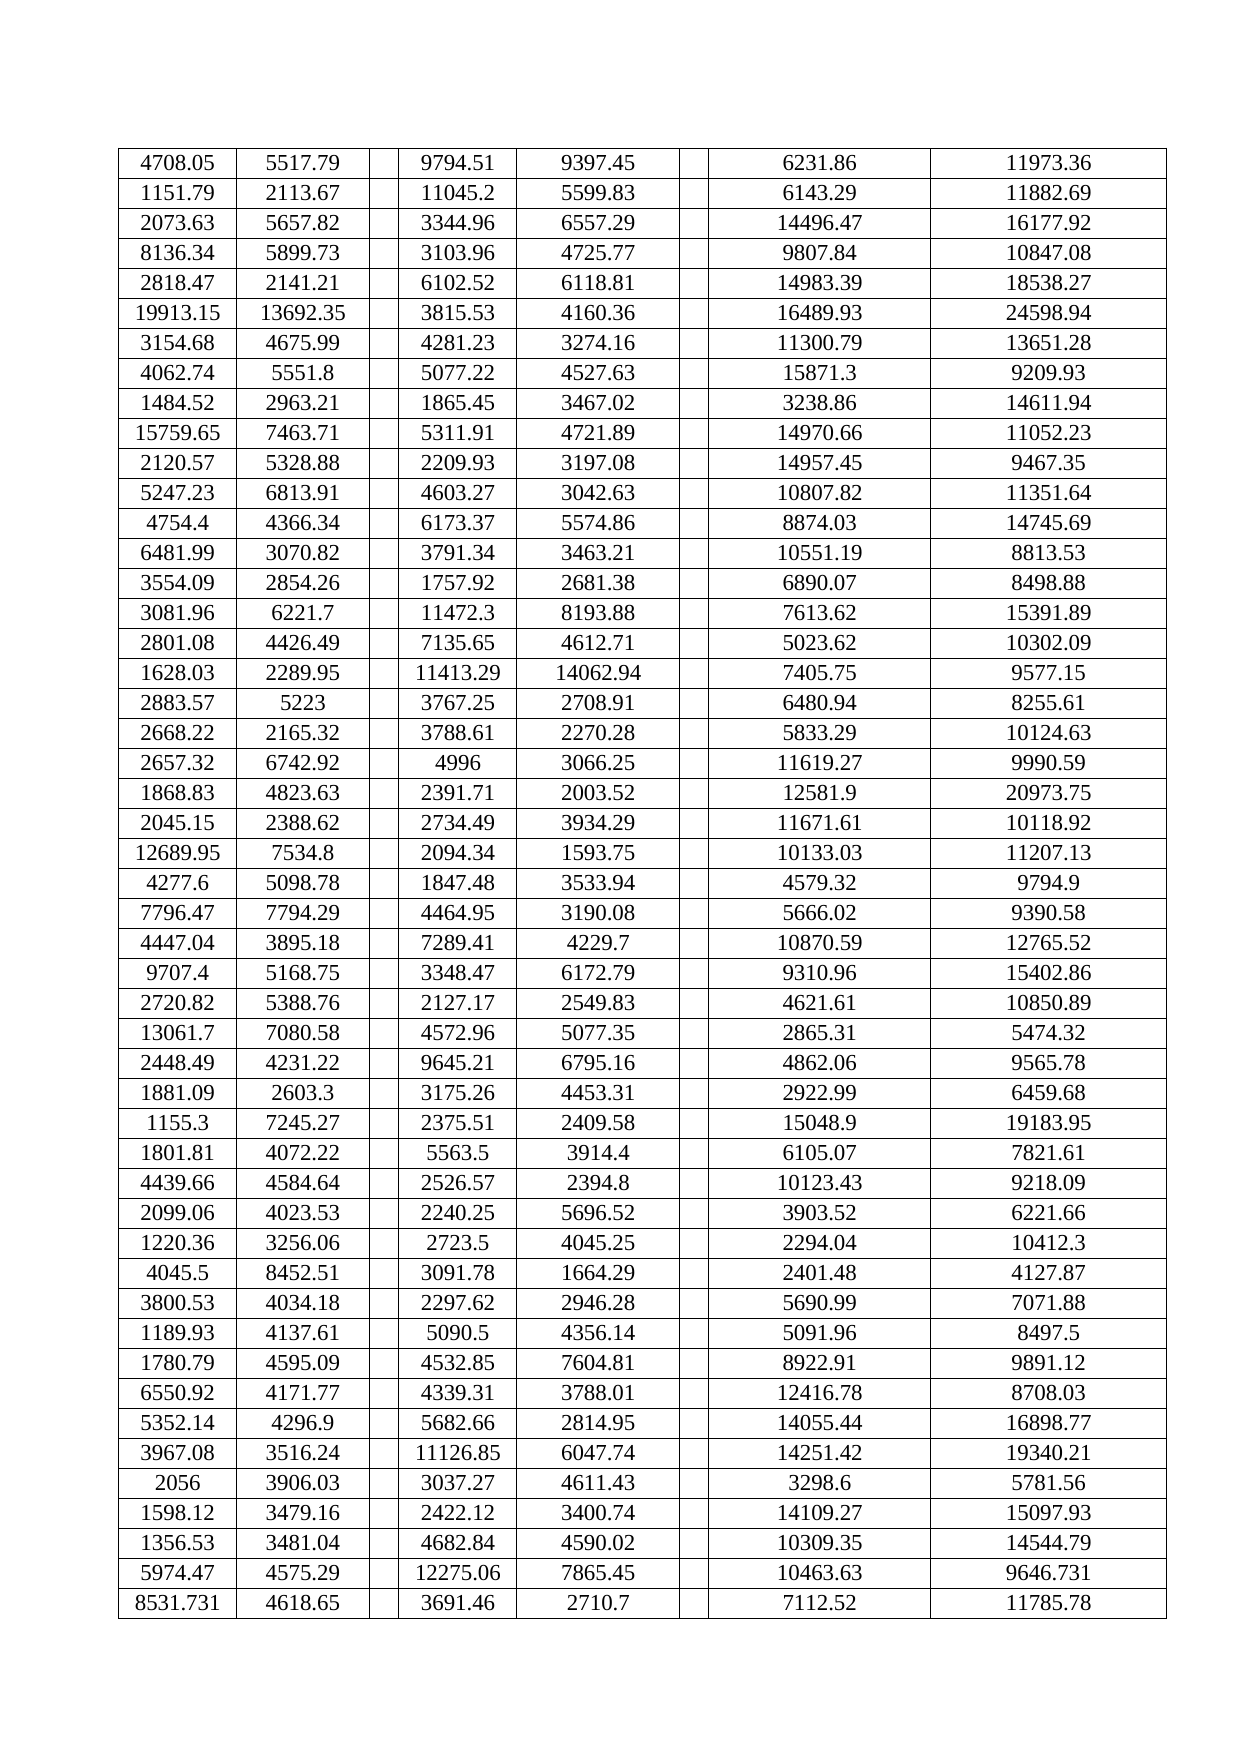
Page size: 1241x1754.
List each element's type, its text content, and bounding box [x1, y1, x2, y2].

table_cell 3103.96 [399, 239, 516, 268]
table_cell 4426.49 [237, 629, 369, 658]
table_cell 10123.43 [709, 1169, 930, 1198]
table_cell 10870.59 [709, 929, 930, 958]
table_cell 4682.84 [399, 1529, 516, 1558]
table_cell [680, 1499, 708, 1528]
table_cell 12416.78 [709, 1379, 930, 1408]
table_cell [680, 419, 708, 448]
table_cell [370, 329, 398, 358]
table_cell [370, 509, 398, 538]
table_cell 7613.62 [709, 599, 930, 628]
table_cell [370, 1079, 398, 1108]
table_cell 14970.66 [709, 419, 930, 448]
table_cell 3767.25 [399, 689, 516, 718]
table_cell 2710.7 [517, 1589, 679, 1618]
table_cell 9218.09 [931, 1169, 1166, 1198]
table_cell 9990.59 [931, 749, 1166, 778]
table_cell [370, 1139, 398, 1168]
table_cell 9646.731 [931, 1559, 1166, 1588]
table_cell 5563.5 [399, 1139, 516, 1168]
table_cell 15048.9 [709, 1109, 930, 1138]
table_cell 11207.13 [931, 839, 1166, 868]
table_cell 8922.91 [709, 1349, 930, 1378]
table_cell 8813.53 [931, 539, 1166, 568]
table_cell [370, 599, 398, 628]
table_cell 3042.63 [517, 479, 679, 508]
table_cell [680, 1559, 708, 1588]
table_cell 6221.66 [931, 1199, 1166, 1228]
table_cell 3479.16 [237, 1499, 369, 1528]
table_cell 2865.31 [709, 1019, 930, 1048]
table_cell 2409.58 [517, 1109, 679, 1138]
table_cell 2708.91 [517, 689, 679, 718]
table_cell 4072.22 [237, 1139, 369, 1168]
table_cell [370, 1499, 398, 1528]
table_cell 3791.34 [399, 539, 516, 568]
table_cell [680, 1169, 708, 1198]
table_cell 5517.79 [237, 149, 369, 178]
table_cell 1780.79 [119, 1349, 236, 1378]
table_cell 3967.08 [119, 1439, 236, 1468]
table_cell 11052.23 [931, 419, 1166, 448]
table_cell 7071.88 [931, 1289, 1166, 1318]
table_cell 3274.16 [517, 329, 679, 358]
table_cell [370, 539, 398, 568]
table_cell 8498.88 [931, 569, 1166, 598]
table_cell [370, 1049, 398, 1078]
table_cell 2297.62 [399, 1289, 516, 1318]
table_cell 2801.08 [119, 629, 236, 658]
table_cell 4137.61 [237, 1319, 369, 1348]
table_cell [680, 269, 708, 298]
table_cell 6795.16 [517, 1049, 679, 1078]
table_cell 1484.52 [119, 389, 236, 418]
table_cell [680, 899, 708, 928]
table_cell [680, 1469, 708, 1498]
table_cell 4296.9 [237, 1409, 369, 1438]
table_cell 9891.12 [931, 1349, 1166, 1378]
table_cell 10850.89 [931, 989, 1166, 1018]
table_cell [680, 839, 708, 868]
table_cell 10463.63 [709, 1559, 930, 1588]
table_cell [370, 359, 398, 388]
table_cell 14983.39 [709, 269, 930, 298]
table_cell 7534.8 [237, 839, 369, 868]
table_cell 6813.91 [237, 479, 369, 508]
table_cell 6480.94 [709, 689, 930, 718]
table_cell [680, 629, 708, 658]
table_cell 3467.02 [517, 389, 679, 418]
table_cell 4045.5 [119, 1259, 236, 1288]
table_cell 9397.45 [517, 149, 679, 178]
table_cell 6890.07 [709, 569, 930, 598]
table_cell 4281.23 [399, 329, 516, 358]
table_cell 5247.23 [119, 479, 236, 508]
table_cell [370, 209, 398, 238]
table_cell 1865.45 [399, 389, 516, 418]
table_cell [370, 299, 398, 328]
table_cell [370, 989, 398, 1018]
table_cell 4612.71 [517, 629, 679, 658]
table_cell 1155.3 [119, 1109, 236, 1138]
table_cell 3400.74 [517, 1499, 679, 1528]
table_cell 10133.03 [709, 839, 930, 868]
table_cell 5311.91 [399, 419, 516, 448]
table_cell 11882.69 [931, 179, 1166, 208]
table_cell 14055.44 [709, 1409, 930, 1438]
table_cell 7463.71 [237, 419, 369, 448]
table_cell 9794.9 [931, 869, 1166, 898]
table_cell 3815.53 [399, 299, 516, 328]
table_cell [680, 809, 708, 838]
table_cell 9467.35 [931, 449, 1166, 478]
table_cell 1868.83 [119, 779, 236, 808]
table_cell [370, 749, 398, 778]
table_cell [370, 839, 398, 868]
table_cell 3800.53 [119, 1289, 236, 1318]
table_cell 4034.18 [237, 1289, 369, 1318]
table_cell 4171.77 [237, 1379, 369, 1408]
table_cell [680, 1529, 708, 1558]
table_cell 5352.14 [119, 1409, 236, 1438]
table_cell 14496.47 [709, 209, 930, 238]
table_cell 2734.49 [399, 809, 516, 838]
table_cell [370, 419, 398, 448]
table_cell 8193.88 [517, 599, 679, 628]
table_cell 5899.73 [237, 239, 369, 268]
table_cell [680, 389, 708, 418]
table_cell 10309.35 [709, 1529, 930, 1558]
table_cell 2394.8 [517, 1169, 679, 1198]
table_cell 4439.66 [119, 1169, 236, 1198]
table_cell 2391.71 [399, 779, 516, 808]
table_cell 2963.21 [237, 389, 369, 418]
table_cell 4621.61 [709, 989, 930, 1018]
table_cell 19913.15 [119, 299, 236, 328]
table_cell 4532.85 [399, 1349, 516, 1378]
table_cell [680, 329, 708, 358]
table_cell 1593.75 [517, 839, 679, 868]
table_cell 15391.89 [931, 599, 1166, 628]
table_cell 10124.63 [931, 719, 1166, 748]
table_cell 14611.94 [931, 389, 1166, 418]
table_cell 9390.58 [931, 899, 1166, 928]
table_cell 6742.92 [237, 749, 369, 778]
table_cell [370, 689, 398, 718]
table_cell 2603.3 [237, 1079, 369, 1108]
table_cell 24598.94 [931, 299, 1166, 328]
table_cell 4464.95 [399, 899, 516, 928]
table_cell 2045.15 [119, 809, 236, 838]
table_cell 7794.29 [237, 899, 369, 928]
table_cell 2165.32 [237, 719, 369, 748]
table_cell 5833.29 [709, 719, 930, 748]
table_cell 6118.81 [517, 269, 679, 298]
table_cell [370, 1319, 398, 1348]
table_cell 14957.45 [709, 449, 930, 478]
table_cell 4277.6 [119, 869, 236, 898]
table_cell 6221.7 [237, 599, 369, 628]
table_cell 3463.21 [517, 539, 679, 568]
table_cell 5474.32 [931, 1019, 1166, 1048]
table_cell 2723.5 [399, 1229, 516, 1258]
table_cell 11126.85 [399, 1439, 516, 1468]
table_cell 6550.92 [119, 1379, 236, 1408]
table_cell 3691.46 [399, 1589, 516, 1618]
table_cell 3516.24 [237, 1439, 369, 1468]
table_cell 4575.29 [237, 1559, 369, 1588]
table_cell 8136.34 [119, 239, 236, 268]
table_cell 16898.77 [931, 1409, 1166, 1438]
table_cell 14062.94 [517, 659, 679, 688]
table_cell [680, 1199, 708, 1228]
table_cell 9794.51 [399, 149, 516, 178]
table_cell 3175.26 [399, 1079, 516, 1108]
table_cell 3066.25 [517, 749, 679, 778]
table_cell 4862.06 [709, 1049, 930, 1078]
table_cell [370, 1439, 398, 1468]
table_cell [370, 389, 398, 418]
table_cell [370, 449, 398, 478]
table_cell 2448.49 [119, 1049, 236, 1078]
table_cell 4754.4 [119, 509, 236, 538]
table_cell [680, 1409, 708, 1438]
table_cell [680, 1139, 708, 1168]
table_cell [680, 179, 708, 208]
table_cell 6459.68 [931, 1079, 1166, 1108]
table_cell 15402.86 [931, 959, 1166, 988]
table_cell 6231.86 [709, 149, 930, 178]
table_cell 3344.96 [399, 209, 516, 238]
table_cell [680, 569, 708, 598]
table_cell 1628.03 [119, 659, 236, 688]
table_cell 2209.93 [399, 449, 516, 478]
table_cell 13692.35 [237, 299, 369, 328]
table_cell 8531.731 [119, 1589, 236, 1618]
table_cell [680, 479, 708, 508]
table_cell 4572.96 [399, 1019, 516, 1048]
table_cell 11472.3 [399, 599, 516, 628]
table_cell 5574.86 [517, 509, 679, 538]
table_cell 2388.62 [237, 809, 369, 838]
table_cell 7135.65 [399, 629, 516, 658]
table_cell 5388.76 [237, 989, 369, 1018]
table_cell [680, 869, 708, 898]
table_cell 3081.96 [119, 599, 236, 628]
table_cell 4447.04 [119, 929, 236, 958]
table_cell 2422.12 [399, 1499, 516, 1528]
table_cell 2240.25 [399, 1199, 516, 1228]
table_cell [680, 509, 708, 538]
table_cell 2289.95 [237, 659, 369, 688]
table_cell 2120.57 [119, 449, 236, 478]
table_cell [370, 1469, 398, 1498]
table_cell 3895.18 [237, 929, 369, 958]
table_cell [370, 959, 398, 988]
table_cell 8497.5 [931, 1319, 1166, 1348]
table_cell 4231.22 [237, 1049, 369, 1078]
table_cell 14544.79 [931, 1529, 1166, 1558]
table_cell 11045.2 [399, 179, 516, 208]
table_cell [680, 1379, 708, 1408]
table_cell 9807.84 [709, 239, 930, 268]
table_cell 2818.47 [119, 269, 236, 298]
table_cell 5223 [237, 689, 369, 718]
table_cell 3070.82 [237, 539, 369, 568]
table_cell 3154.68 [119, 329, 236, 358]
table_cell 2814.95 [517, 1409, 679, 1438]
table_cell [370, 1409, 398, 1438]
table_cell 4618.65 [237, 1589, 369, 1618]
table_cell 4127.87 [931, 1259, 1166, 1288]
table_cell 1664.29 [517, 1259, 679, 1288]
table_cell 16177.92 [931, 209, 1166, 238]
table_cell 1757.92 [399, 569, 516, 598]
table_cell 3914.4 [517, 1139, 679, 1168]
table_cell [680, 659, 708, 688]
table_cell 7604.81 [517, 1349, 679, 1378]
table_cell 8255.61 [931, 689, 1166, 718]
table_cell [370, 629, 398, 658]
table_cell 4527.63 [517, 359, 679, 388]
table_cell 4721.89 [517, 419, 679, 448]
table_cell 3256.06 [237, 1229, 369, 1258]
table_cell [370, 1259, 398, 1288]
table_cell 3788.61 [399, 719, 516, 748]
table_cell 14745.69 [931, 509, 1166, 538]
table_cell [370, 1379, 398, 1408]
table_cell [680, 599, 708, 628]
table_cell [370, 569, 398, 598]
table_cell 4339.31 [399, 1379, 516, 1408]
table_cell [680, 149, 708, 178]
table_cell 5551.8 [237, 359, 369, 388]
table_cell 2668.22 [119, 719, 236, 748]
table_cell 4725.77 [517, 239, 679, 268]
table_cell 4584.64 [237, 1169, 369, 1198]
table_cell 2657.32 [119, 749, 236, 778]
table_cell 2099.06 [119, 1199, 236, 1228]
table_cell 5682.66 [399, 1409, 516, 1438]
table_cell [370, 1559, 398, 1588]
table_cell [680, 449, 708, 478]
table_cell 6102.52 [399, 269, 516, 298]
table_cell 1356.53 [119, 1529, 236, 1558]
table_cell [370, 1109, 398, 1138]
table_cell [370, 1169, 398, 1198]
table_cell 8452.51 [237, 1259, 369, 1288]
table_cell [680, 539, 708, 568]
table_cell [370, 1529, 398, 1558]
table_cell 2946.28 [517, 1289, 679, 1318]
table_cell 9645.21 [399, 1049, 516, 1078]
table_cell 5974.47 [119, 1559, 236, 1588]
table_cell 19340.21 [931, 1439, 1166, 1468]
table_cell 10551.19 [709, 539, 930, 568]
table_cell 12275.06 [399, 1559, 516, 1588]
table_cell 2127.17 [399, 989, 516, 1018]
table_cell 10412.3 [931, 1229, 1166, 1258]
table_cell [680, 779, 708, 808]
table_cell 2681.38 [517, 569, 679, 598]
table_cell 6047.74 [517, 1439, 679, 1468]
table_cell [680, 989, 708, 1018]
table_cell [370, 1289, 398, 1318]
table_cell 11785.78 [931, 1589, 1166, 1618]
table_cell [680, 749, 708, 778]
table_cell [680, 719, 708, 748]
table_cell 3906.03 [237, 1469, 369, 1498]
table_cell [370, 719, 398, 748]
table_cell [370, 929, 398, 958]
table_cell [680, 1349, 708, 1378]
table_cell 16489.93 [709, 299, 930, 328]
table_cell [370, 1349, 398, 1378]
table_cell 13061.7 [119, 1019, 236, 1048]
table_cell 14109.27 [709, 1499, 930, 1528]
table_cell 3903.52 [709, 1199, 930, 1228]
table_cell 3533.94 [517, 869, 679, 898]
table_cell 4453.31 [517, 1079, 679, 1108]
table_cell 7245.27 [237, 1109, 369, 1138]
table_cell 5599.83 [517, 179, 679, 208]
table_cell 11300.79 [709, 329, 930, 358]
table_cell 14251.42 [709, 1439, 930, 1468]
table_cell 3554.09 [119, 569, 236, 598]
table_cell 3238.86 [709, 389, 930, 418]
table_cell 6557.29 [517, 209, 679, 238]
table_cell 3934.29 [517, 809, 679, 838]
table_cell 15097.93 [931, 1499, 1166, 1528]
table_cell [680, 1439, 708, 1468]
table_cell [680, 359, 708, 388]
table_cell [680, 1289, 708, 1318]
table_cell 3197.08 [517, 449, 679, 478]
table_cell 5690.99 [709, 1289, 930, 1318]
table_cell 2270.28 [517, 719, 679, 748]
table_cell 7112.52 [709, 1589, 930, 1618]
table_cell 3481.04 [237, 1529, 369, 1558]
table_cell 4996 [399, 749, 516, 778]
table_cell 6481.99 [119, 539, 236, 568]
table_cell 2294.04 [709, 1229, 930, 1258]
table_cell [680, 1259, 708, 1288]
table_cell 4023.53 [237, 1199, 369, 1228]
table_cell [680, 1079, 708, 1108]
table_cell 10302.09 [931, 629, 1166, 658]
table_cell 1598.12 [119, 1499, 236, 1528]
table_cell 11351.64 [931, 479, 1166, 508]
table_cell 8874.03 [709, 509, 930, 538]
table_cell [370, 1019, 398, 1048]
table_cell 2854.26 [237, 569, 369, 598]
table_cell 2073.63 [119, 209, 236, 238]
table_cell 2056 [119, 1469, 236, 1498]
table_cell [370, 149, 398, 178]
table_cell 3091.78 [399, 1259, 516, 1288]
table_cell 11973.36 [931, 149, 1166, 178]
table_cell 15759.65 [119, 419, 236, 448]
table_cell [680, 239, 708, 268]
table_cell 9209.93 [931, 359, 1166, 388]
table_cell 4579.32 [709, 869, 930, 898]
table_cell 6173.37 [399, 509, 516, 538]
table_cell 4160.36 [517, 299, 679, 328]
table_cell 6143.29 [709, 179, 930, 208]
table_cell 5666.02 [709, 899, 930, 928]
table_cell 4603.27 [399, 479, 516, 508]
table_cell 3037.27 [399, 1469, 516, 1498]
table_cell [680, 689, 708, 718]
table_cell 9707.4 [119, 959, 236, 988]
table_cell [370, 269, 398, 298]
table_cell 5781.56 [931, 1469, 1166, 1498]
table_cell 3348.47 [399, 959, 516, 988]
table_cell [680, 209, 708, 238]
table_cell 3190.08 [517, 899, 679, 928]
table_cell 4062.74 [119, 359, 236, 388]
table_cell 6105.07 [709, 1139, 930, 1168]
table_cell 2113.67 [237, 179, 369, 208]
table_cell [680, 299, 708, 328]
table_cell 2401.48 [709, 1259, 930, 1288]
table_cell 1189.93 [119, 1319, 236, 1348]
table_cell 4590.02 [517, 1529, 679, 1558]
table_cell 7796.47 [119, 899, 236, 928]
table_cell 2922.99 [709, 1079, 930, 1108]
table_cell 2720.82 [119, 989, 236, 1018]
table_cell 9577.15 [931, 659, 1166, 688]
table_cell [370, 1229, 398, 1258]
table_cell 12765.52 [931, 929, 1166, 958]
table_cell 5091.96 [709, 1319, 930, 1348]
table_cell [680, 929, 708, 958]
table_cell 5077.22 [399, 359, 516, 388]
table_cell 7080.58 [237, 1019, 369, 1048]
table_cell 11619.27 [709, 749, 930, 778]
table_cell [370, 1199, 398, 1228]
table_cell 10807.82 [709, 479, 930, 508]
table_cell 19183.95 [931, 1109, 1166, 1138]
table_cell 2003.52 [517, 779, 679, 808]
table_cell 4229.7 [517, 929, 679, 958]
table_cell 3298.6 [709, 1469, 930, 1498]
table_cell 4823.63 [237, 779, 369, 808]
table_cell 6172.79 [517, 959, 679, 988]
table_cell 4366.34 [237, 509, 369, 538]
table_cell 1220.36 [119, 1229, 236, 1258]
table_cell 1847.48 [399, 869, 516, 898]
table_cell [370, 1589, 398, 1618]
table_cell 5023.62 [709, 629, 930, 658]
table_cell 7865.45 [517, 1559, 679, 1588]
table_cell 18538.27 [931, 269, 1166, 298]
table_cell [370, 659, 398, 688]
table_cell [680, 1589, 708, 1618]
table_cell 9310.96 [709, 959, 930, 988]
table_cell [680, 1229, 708, 1258]
table_cell [370, 239, 398, 268]
table_cell 11671.61 [709, 809, 930, 838]
table_cell 5168.75 [237, 959, 369, 988]
table_cell 13651.28 [931, 329, 1166, 358]
table_cell 1151.79 [119, 179, 236, 208]
table_cell 5090.5 [399, 1319, 516, 1348]
table_cell 2094.34 [399, 839, 516, 868]
table_cell 4356.14 [517, 1319, 679, 1348]
table_cell 8708.03 [931, 1379, 1166, 1408]
table_cell [680, 1049, 708, 1078]
table_cell 5657.82 [237, 209, 369, 238]
table_cell 4045.25 [517, 1229, 679, 1258]
table_cell [370, 899, 398, 928]
table_cell 15871.3 [709, 359, 930, 388]
table_cell 7821.61 [931, 1139, 1166, 1168]
table_cell [680, 1319, 708, 1348]
table_cell [370, 479, 398, 508]
table_cell 5098.78 [237, 869, 369, 898]
table_cell 11413.29 [399, 659, 516, 688]
table_cell [680, 959, 708, 988]
table_cell [680, 1019, 708, 1048]
table_cell 2526.57 [399, 1169, 516, 1198]
table_cell 2549.83 [517, 989, 679, 1018]
table_cell 12689.95 [119, 839, 236, 868]
table_cell 1881.09 [119, 1079, 236, 1108]
table_cell 4708.05 [119, 149, 236, 178]
table_cell 3788.01 [517, 1379, 679, 1408]
table_cell 4611.43 [517, 1469, 679, 1498]
table_cell 4595.09 [237, 1349, 369, 1378]
table_cell 10118.92 [931, 809, 1166, 838]
table_cell 12581.9 [709, 779, 930, 808]
table_cell [370, 809, 398, 838]
table_cell 20973.75 [931, 779, 1166, 808]
table_cell [370, 779, 398, 808]
table_cell 2141.21 [237, 269, 369, 298]
table_cell 5696.52 [517, 1199, 679, 1228]
table_cell [680, 1109, 708, 1138]
table_cell 10847.08 [931, 239, 1166, 268]
table_cell 5077.35 [517, 1019, 679, 1048]
table_cell 7405.75 [709, 659, 930, 688]
table_cell 9565.78 [931, 1049, 1166, 1078]
table_cell 2375.51 [399, 1109, 516, 1138]
table_cell [370, 179, 398, 208]
table_cell 2883.57 [119, 689, 236, 718]
table_cell 1801.81 [119, 1139, 236, 1168]
table_cell 7289.41 [399, 929, 516, 958]
table_cell [370, 869, 398, 898]
table_cell 4675.99 [237, 329, 369, 358]
table_cell 5328.88 [237, 449, 369, 478]
